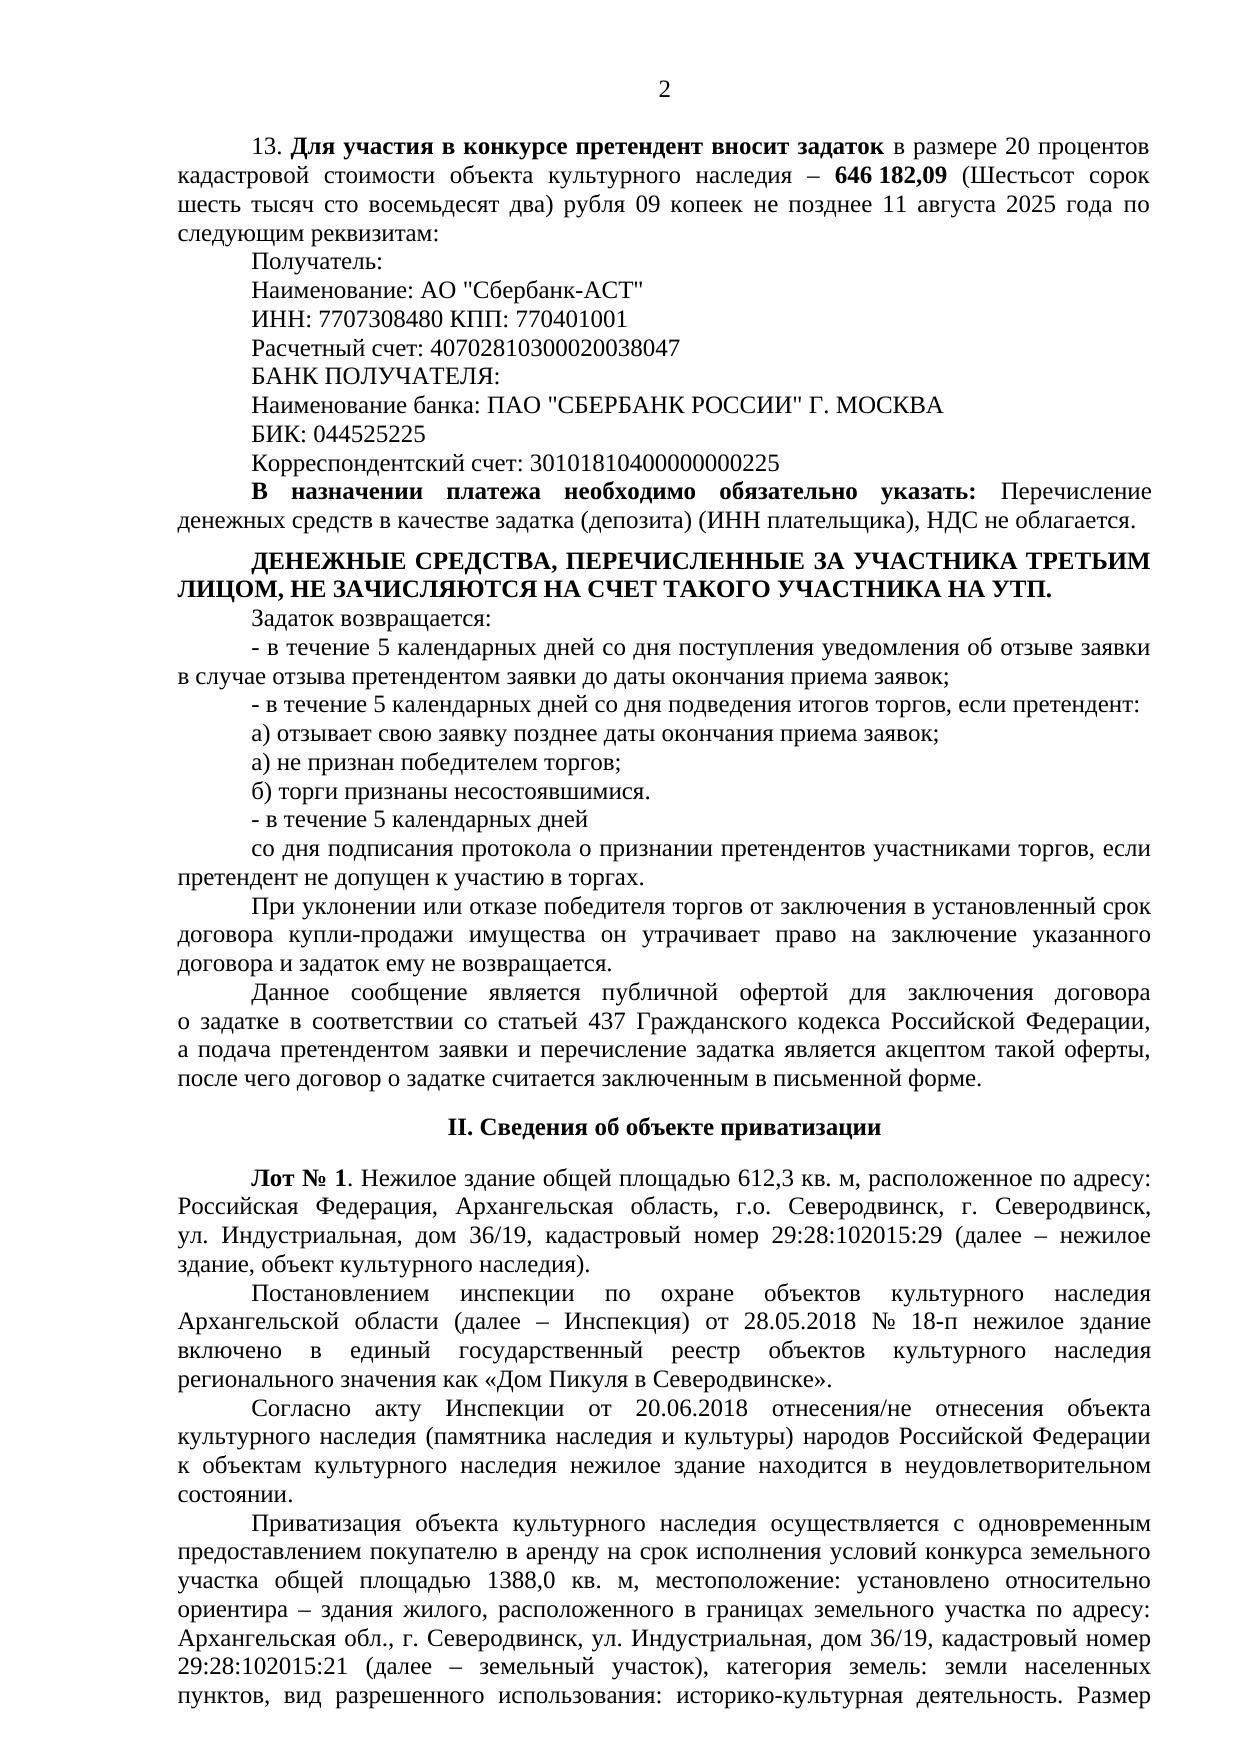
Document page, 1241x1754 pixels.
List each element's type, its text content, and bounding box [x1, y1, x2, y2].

text 13. Для участия в конкурсе претендент вносит задаток в размере 20 процентов кадастровой стоимости объекта культурного наследия – 646 182,09 (Шестьсот сорок шесть тысяч сто восемьдесят два) рубля 09 копеек не позднее 11 августа 2025 года по следующим реквизитам: [177, 131, 1149, 246]
text Лот № 1. Нежилое здание общей площадью 612,3 кв. м, расположенное по адресу: Российская Федерация, Архангельская область, г.о. Северодвинск, г. Северодвинск, ул. Индустриальная, дом 36/19, кадастровый номер 29:28:102015:29 (далее – нежилое здание, объект культурного наследия). [177, 1163, 1152, 1278]
text а) не признан победителем торгов; [177, 747, 1152, 776]
text Получатель: [177, 246, 1152, 275]
text со дня подписания протокола о признании претендентов участниками торгов, если претендент не допущен к участию в торгах. [177, 833, 1152, 891]
text Наименование: АО "Сбербанк-АСТ" [177, 275, 1152, 304]
text б) торги признаны несостоявшимися. [177, 776, 1152, 804]
text Данное сообщение является публичной офертой для заключения договора о задатке в соответствии со статьей 437 Гражданского кодекса Российской Федерации, а подача претендентом заявки и перечисление задатка является акцептом такой оферты, после чего договор о задатке считается заключенным в письменной форме. [177, 977, 1152, 1092]
text ИНН: 7707308480 КПП: 770401001 [177, 304, 1152, 333]
text - в течение 5 календарных дней со дня поступления уведомления об отзыве заявки в случае отзыва претендентом заявки до даты окончания приема заявок; [177, 632, 1152, 689]
text - в течение 5 календарных дней [177, 804, 1152, 833]
text - в течение 5 календарных дней со дня подведения итогов торгов, если претендент: [177, 689, 1152, 718]
text Корреспондентский счет: 30101810400000000225 [177, 448, 1152, 476]
text Расчетный счет: 40702810300020038047 [177, 333, 1152, 361]
text Задаток возвращается: [177, 603, 1152, 632]
text Наименование банка: ПАО "СБЕРБАНК РОССИИ" Г. МОСКВА [177, 390, 1152, 419]
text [177, 1508, 1152, 1709]
text В назначении платежа необходимо обязательно указать: Перечисление денежных средств в качестве задатка (депозита) (ИНН плательщика), НДС не облагается. [177, 476, 1152, 534]
text БИК: 044525225 [177, 419, 1152, 448]
text Согласно акту Инспекции от 20.06.2018 отнесения/не отнесения объекта культурного наследия (памятника наследия и культуры) народов Российской Федерации к объектам культурного наследия нежилое здание находится в неудовлетворительном состоянии. [177, 1393, 1152, 1508]
text ДЕНЕЖНЫЕ СРЕДСТВА, ПЕРЕЧИСЛЕННЫЕ ЗА УЧАСТНИКА ТРЕТЬИМ ЛИЦОМ, НЕ ЗАЧИСЛЯЮТСЯ НА СЧЕТ ТАКОГО УЧАСТНИКА НА УТП. [177, 546, 1152, 603]
text а) отзывает свою заявку позднее даты окончания приема заявок; [177, 718, 1152, 747]
text Постановлением инспекции по охране объектов культурного наследия Архангельской области (далее – Инспекция) от 28.05.2018 № 18-п нежилое здание включено в единый государственный реестр объектов культурного наследия регионального значения как «Дом Пикуля в Северодвинске». [177, 1278, 1152, 1393]
text БАНК ПОЛУЧАТЕЛЯ: [177, 361, 1152, 390]
text При уклонении или отказе победителя торгов от заключения в установленный срок договора купли-продажи имущества он утрачивает право на заключение указанного договора и задаток ему не возвращается. [177, 891, 1152, 977]
text II. Сведения об объекте приватизации [177, 1112, 1152, 1141]
